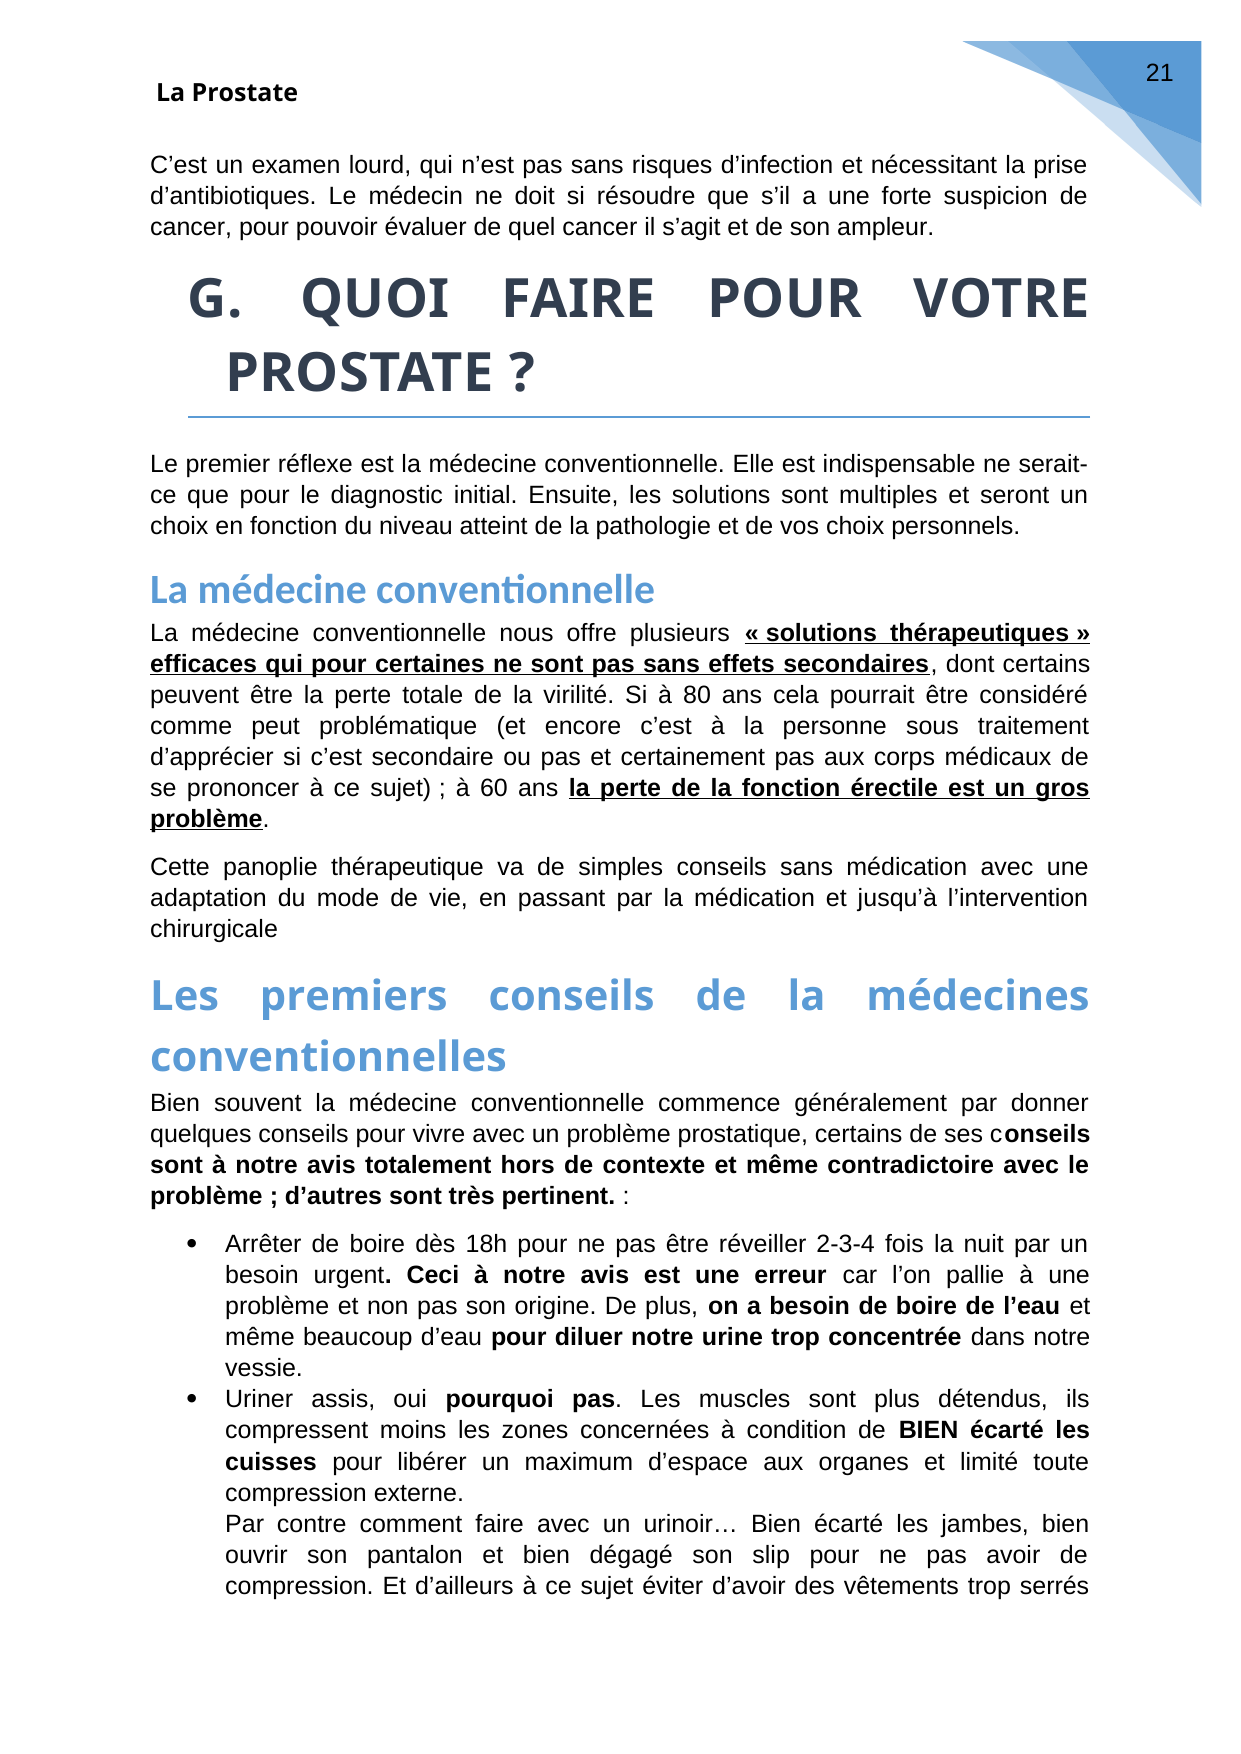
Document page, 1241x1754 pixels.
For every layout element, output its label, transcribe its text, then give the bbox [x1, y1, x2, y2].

text Le premier réflexe est la médecine conventionnelle. Elle est indispensable ne serait-ce que pour le diagnostic initial. Ensuite, les solutions sont multiples et seront un choix en fonction du niveau atteint de la pathologie et de vos choix personnels. [150, 449, 1090, 540]
subtitle QUOI FAIRE POUR VOTRE PROSTATE ? [187, 260, 1090, 418]
subtitle Les premiers conseils de la médecines conventionnelles [150, 966, 1090, 1084]
text C’est un examen lourd, qui n’est pas sans risques d’infection et nécessitant la prise d’antibiotiques. Le médecin ne doit si résoudre que s’il a une forte suspicion de cancer, pour pouvoir évaluer de quel cancer il s’agit et de son ampleur. [150, 150, 1090, 241]
text La médecine conventionnelle nous offre plusieurs « solutions thérapeutiques » efficaces qui pour certaines ne sont pas sans effets secondaires, dont certains peuvent être la perte totale de la virilité. Si à 80 ans cela pourrait être considéré comme peut problématique (et encore c’est à la personne sous traitement d’apprécier si c’est secondaire ou pas et certainement pas aux corps médicaux de se prononcer à ce sujet) ; à 60 ans la perte de la fonction érectile est un gros problème. [150, 618, 1090, 833]
picture [962, 41, 1202, 207]
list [187, 1384, 1090, 1599]
subtitle La médecine conventionnelle [150, 563, 1090, 614]
text Cette panoplie thérapeutique va de simples conseils sans médication avec une adaptation du mode de vie, en passant par la médication et jusqu’à l’intervention chirurgicale [150, 852, 1090, 943]
list Arrêter de boire dès 18h pour ne pas être réveiller 2-3-4 fois la nuit par un besoin urgent. Ceci à notre avis est une erreur car l’on pallie à une problème et non pas son origine. De plus, on a besoin de boire de l’eau et même beaucoup d’eau pour diluer notre urine trop concentrée dans notre vessie. [187, 1229, 1090, 1382]
text Bien souvent la médecine conventionnelle commence généralement par donner quelques conseils pour vivre avec un problème prostatique, certains de ses conseils sont à notre avis totalement hors de contexte et même contradictoire avec le problème ; d’autres sont très pertinent. : [150, 1088, 1090, 1210]
